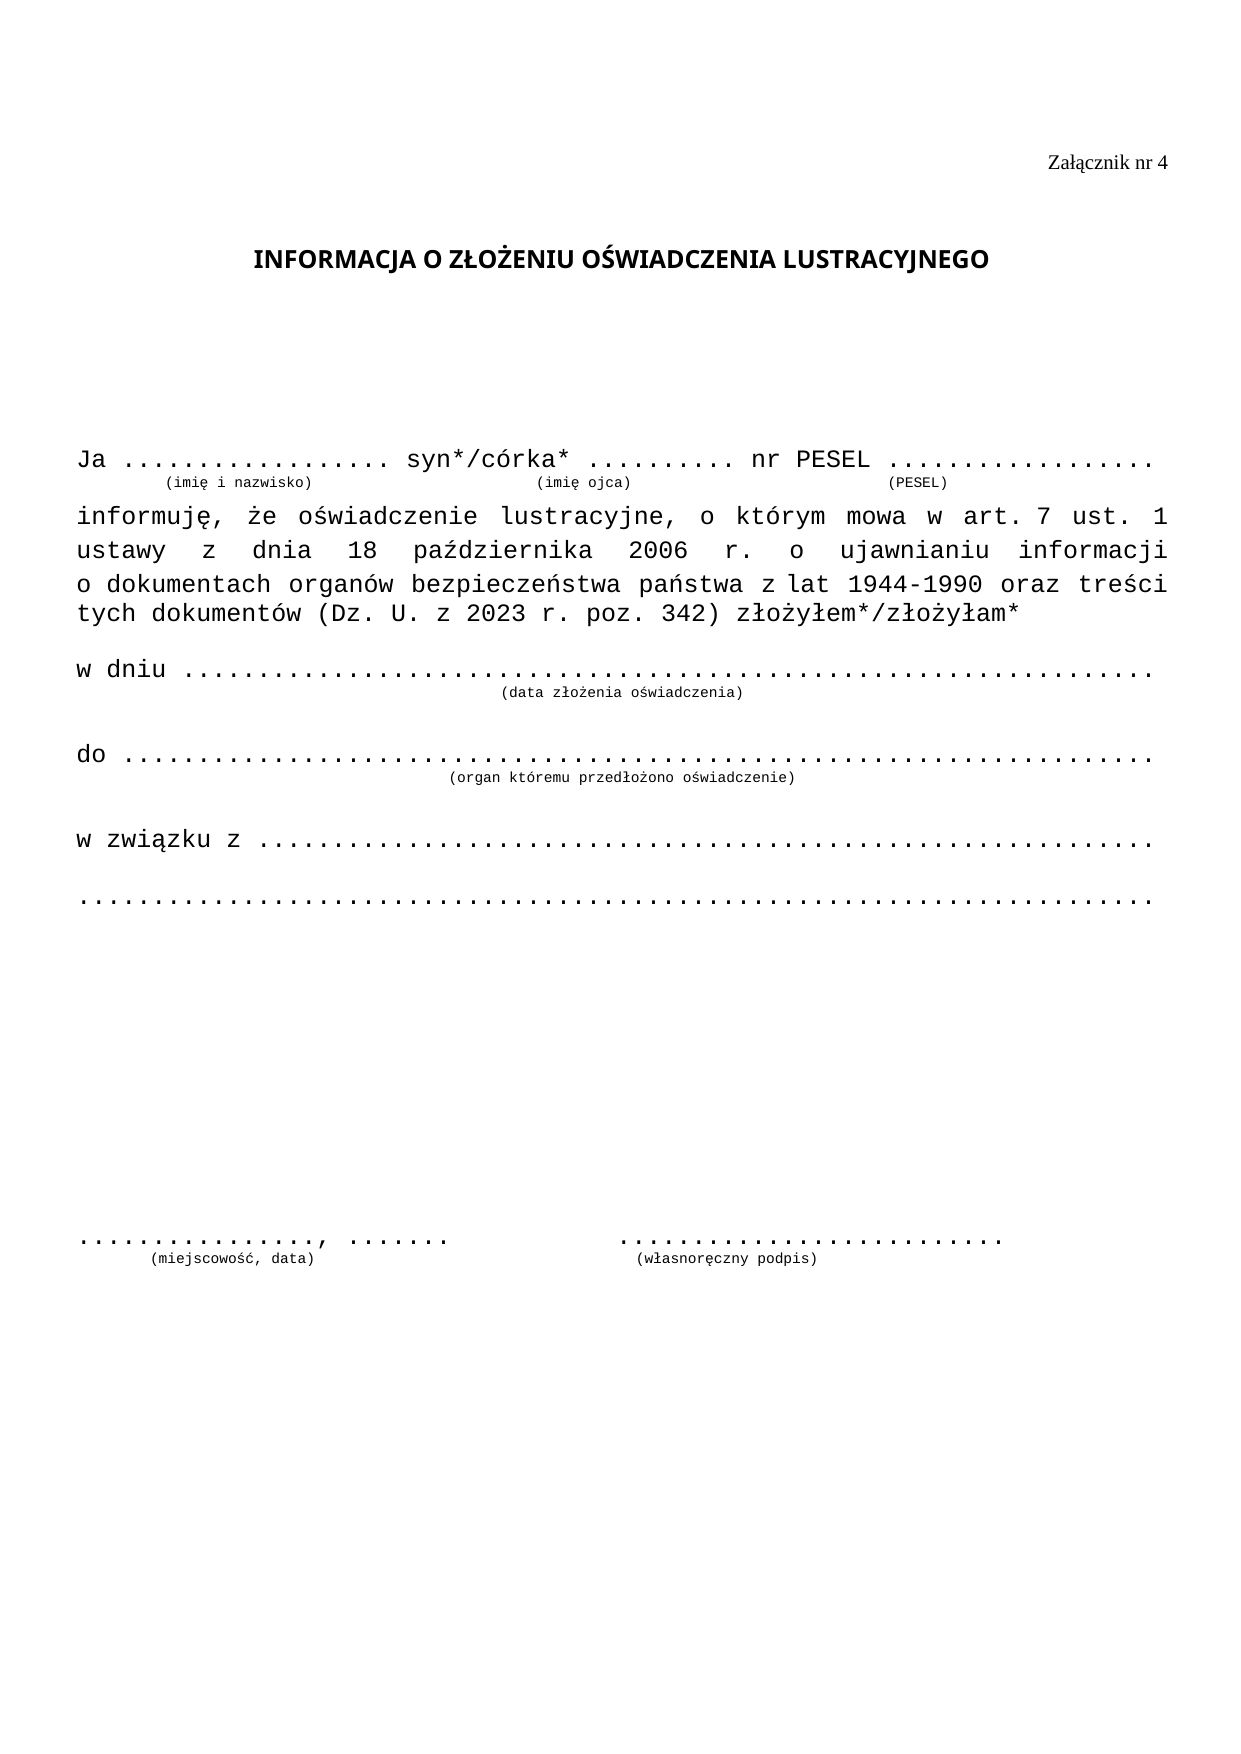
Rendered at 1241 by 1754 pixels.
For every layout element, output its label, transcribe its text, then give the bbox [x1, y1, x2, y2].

text (organ któremu przedłożono oświadczenie) [76, 770, 1168, 798]
text Załącznik nr 4 [76, 150, 1168, 174]
text informuję, że oświadczenie lustracyjne, o którym mowa w art. 7 ust. 1 ustawy z dnia 18 października 2006 r. o ujawnianiu informacji o dokumentach organów bezpieczeństwa państwa z lat 1944-1990 oraz treści tych dokumentów (Dz. U. z 2023 r. poz. 342) złożyłem*/złożyłam* [76, 503, 1168, 628]
text ........................................................................ [76, 883, 1168, 912]
text w dniu ................................................................. [76, 657, 1168, 685]
text do ..................................................................... [76, 742, 1168, 770]
text ................, ....... .......................... [76, 1223, 1168, 1252]
text (data złożenia oświadczenia) [76, 685, 1168, 713]
text INFORMACJA O ZŁOŻENIU OŚWIADCZENIA LUSTRACYJNEGO [76, 242, 1168, 276]
text (miejscowość, data) (własnoręczny podpis) [76, 1252, 1168, 1280]
text w związku z ............................................................ [76, 827, 1168, 855]
text Ja .................. syn*/córka* .......... nr PESEL .................. [76, 447, 1168, 475]
text (imię i nazwisko) (imię ojca) (PESEL) [76, 475, 1168, 503]
